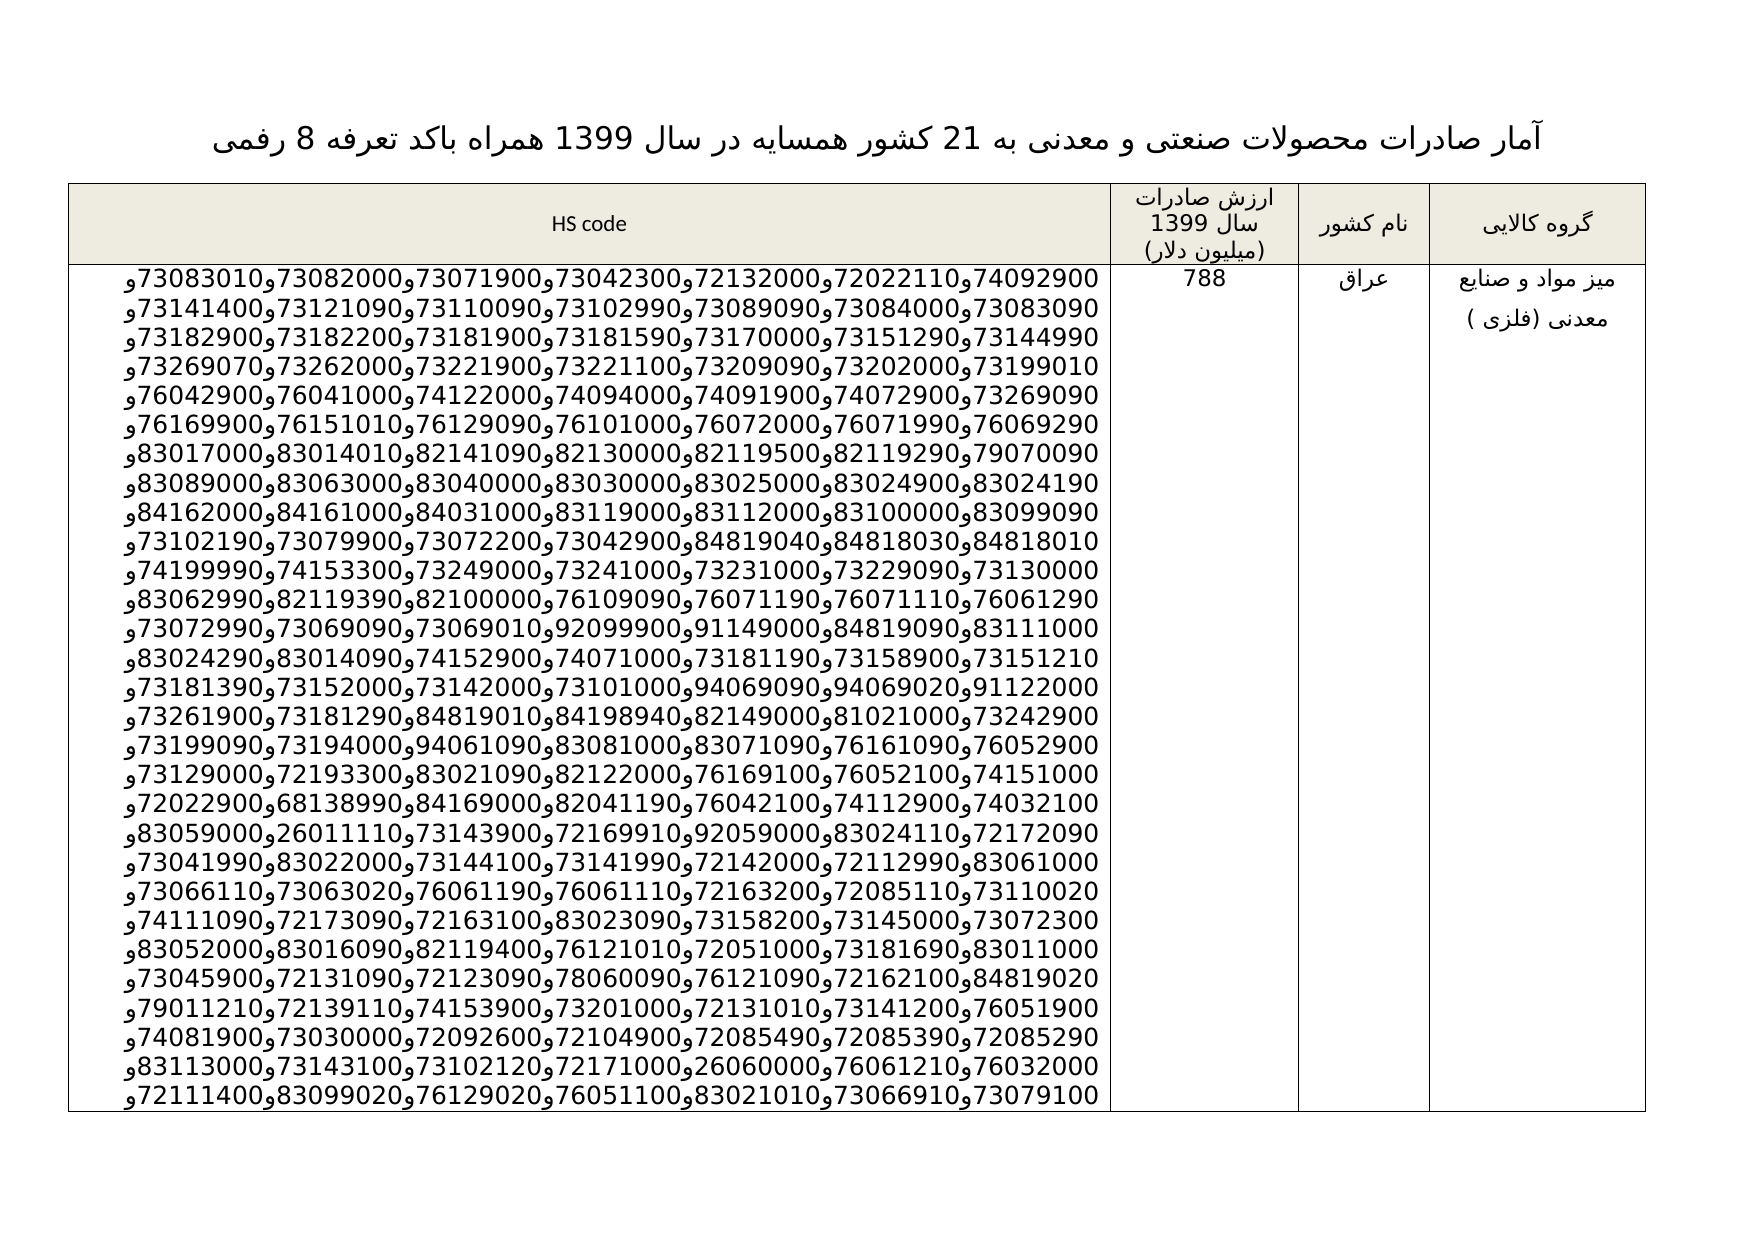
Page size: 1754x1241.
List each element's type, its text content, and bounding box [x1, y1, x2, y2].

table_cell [1430, 265, 1645, 1111]
table_header نام کشور [1299, 184, 1429, 264]
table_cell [69, 265, 1110, 1111]
table_cell عراق [1299, 265, 1429, 1111]
table_header ارزش صادرات سال 1399 (میلیون دلار) [1111, 184, 1298, 264]
table_header گروه کالایی [1430, 184, 1645, 264]
table_cell 788 [1111, 265, 1298, 1111]
text آمار صادرات محصولات صنعتی و معدنی به 21 کشور همسایه در سال 1399 همراه باکد تعرفه 8 رفمی [120, 120, 1634, 156]
table_header HS code [69, 184, 1110, 264]
